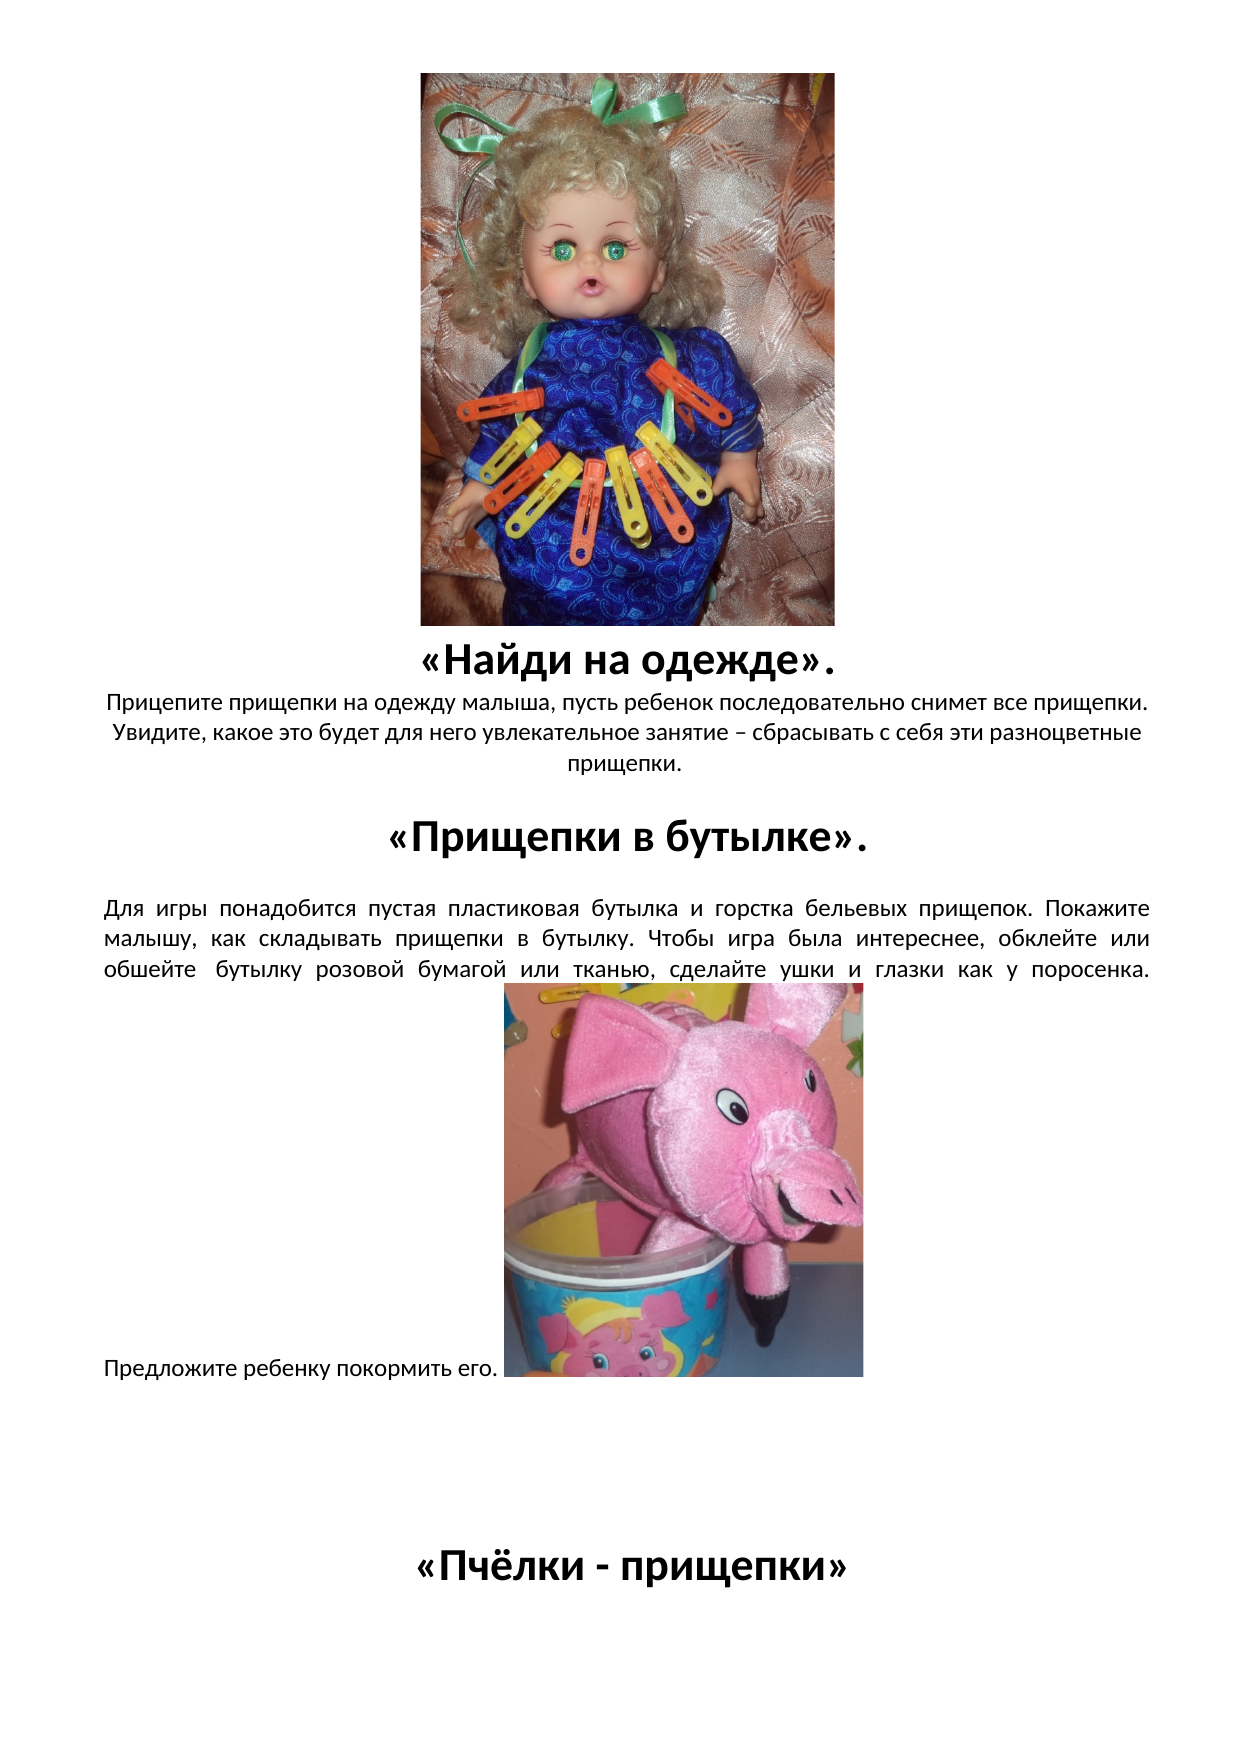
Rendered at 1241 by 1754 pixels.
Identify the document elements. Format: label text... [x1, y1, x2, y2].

text «Пчёлки - прищепки» [103, 1536, 1152, 1592]
text «Прищепки в бутылке». [103, 807, 1152, 863]
picture [504, 983, 864, 1377]
text «Найди на одежде». [103, 630, 1152, 686]
picture [420, 73, 835, 626]
text Прицепите прищепки на одежду малыша, пусть ребенок последовательно снимет все прищепки. Увидите, какое это будет для него увлекательное занятие – сбрасывать с себя эти разноцветные прищепки. [103, 686, 1152, 778]
